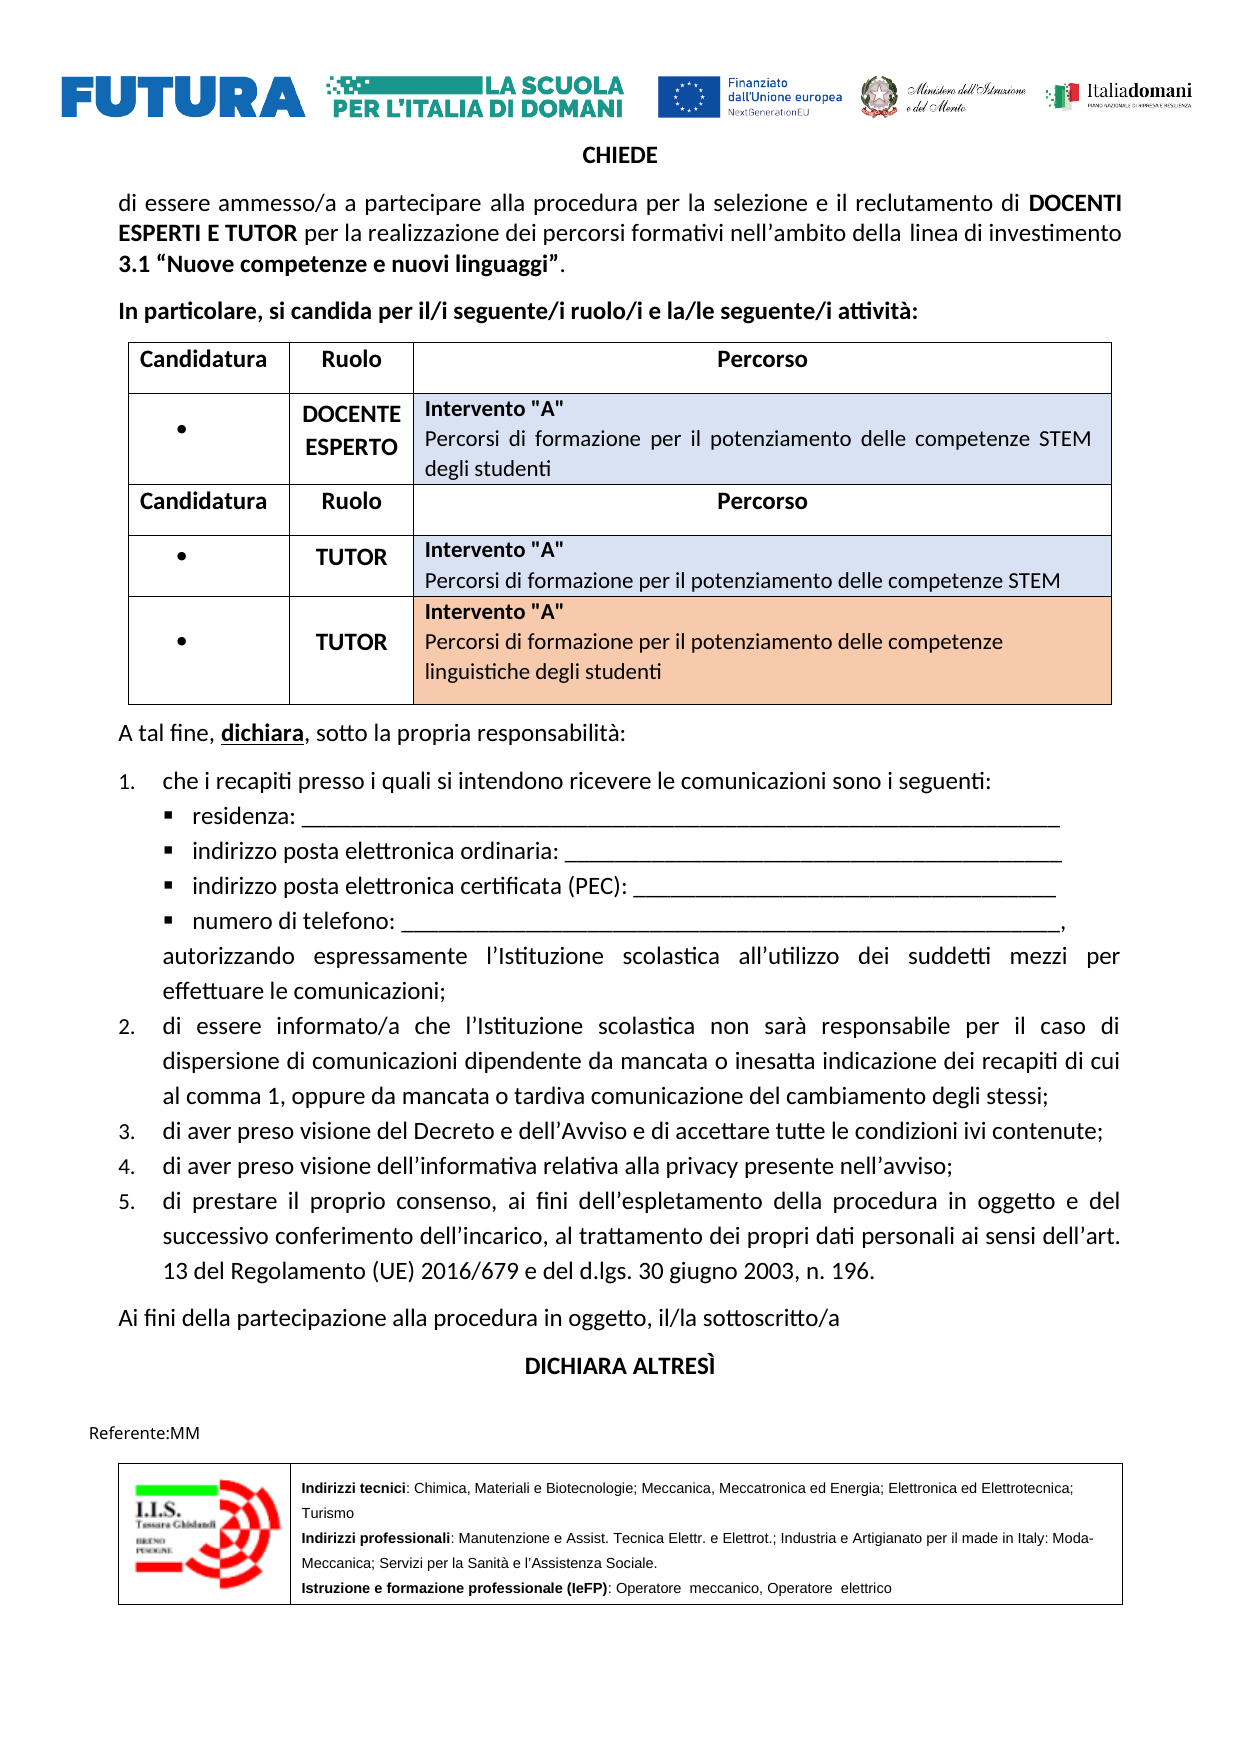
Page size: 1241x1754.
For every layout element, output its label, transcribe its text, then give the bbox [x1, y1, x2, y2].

list indirizzo posta elettronica ordinaria: ________________________________________ [162, 835, 1122, 866]
table_cell Intervento "A" Percorsi di formazione per il potenziamento delle competenze STEM degli studenti [414, 394, 1111, 484]
text DICHIARA ALTRESÌ [118, 1350, 1122, 1381]
table_cell DOCENTE ESPERTO [290, 394, 413, 484]
table_cell Candidatura [129, 485, 289, 534]
text In particolare, si candida per il/i seguente/i ruolo/i e la/le seguente/i attività: [118, 295, 1122, 326]
table_cell [129, 394, 289, 484]
text di essere ammesso/a a partecipare alla procedura per la selezione e il reclutamento di DOCENTI ESPERTI E TUTOR per la realizzazione dei percorsi formativi nell’ambito della linea di investimento 3.1 “Nuove competenze e nuovi linguaggi”. [118, 187, 1122, 278]
picture [59, 73, 1194, 121]
text autorizzando espressamente l’Istituzione scolastica all’utilizzo dei suddetti mezzi per effettuare le comunicazioni; [162, 940, 1122, 1006]
table_header Ruolo [290, 343, 413, 393]
text A tal fine, dichiara, sotto la propria responsabilità: [118, 718, 1122, 748]
list di aver preso visione del Decreto e dell’Avviso e di accettare tutte le condizioni ivi contenute; [118, 1115, 1122, 1146]
list di aver preso visione dell’informativa relativa alla privacy presente nell’avviso; [118, 1150, 1122, 1181]
list che i recapiti presso i quali si intendono ricevere le comunicazioni sono i seguenti: [118, 765, 1122, 796]
picture [129, 1476, 283, 1591]
table_cell [129, 536, 289, 596]
table_cell TUTOR [290, 536, 413, 596]
table_header Percorso [414, 343, 1111, 393]
table_header Candidatura [129, 343, 289, 393]
text Ai fini della partecipazione alla procedura in oggetto, il/la sottoscritto/a [118, 1303, 1122, 1333]
table_cell Ruolo [290, 485, 413, 534]
list residenza: _____________________________________________________________ [162, 800, 1122, 831]
table_cell TUTOR [290, 597, 413, 704]
table_cell [129, 597, 289, 704]
table_cell Intervento "A" Percorsi di formazione per il potenziamento delle competenze linguistiche degli studenti [414, 597, 1111, 704]
table_cell Intervento "A" Percorsi di formazione per il potenziamento delle competenze STEM [414, 536, 1111, 596]
text CHIEDE [118, 139, 1122, 170]
list di essere informato/a che l’Istituzione scolastica non sarà responsabile per il caso di dispersione di comunicazioni dipendente da mancata o inesatta indicazione dei recapiti di cui al comma 1, oppure da mancata o tardiva comunicazione del cambiamento degli stessi; [118, 1010, 1122, 1111]
list numero di telefono: _____________________________________________________, [162, 905, 1122, 936]
list di prestare il proprio consenso, ai fini dell’espletamento della procedura in oggetto e del successivo conferimento dell’incarico, al trattamento dei propri dati personali ai sensi dell’art. 13 del Regolamento (UE) 2016/679 e del d.lgs. 30 giugno 2003, n. 196. [118, 1185, 1122, 1286]
list indirizzo posta elettronica certificata (PEC): __________________________________ [162, 870, 1122, 901]
table_cell Percorso [414, 485, 1111, 534]
